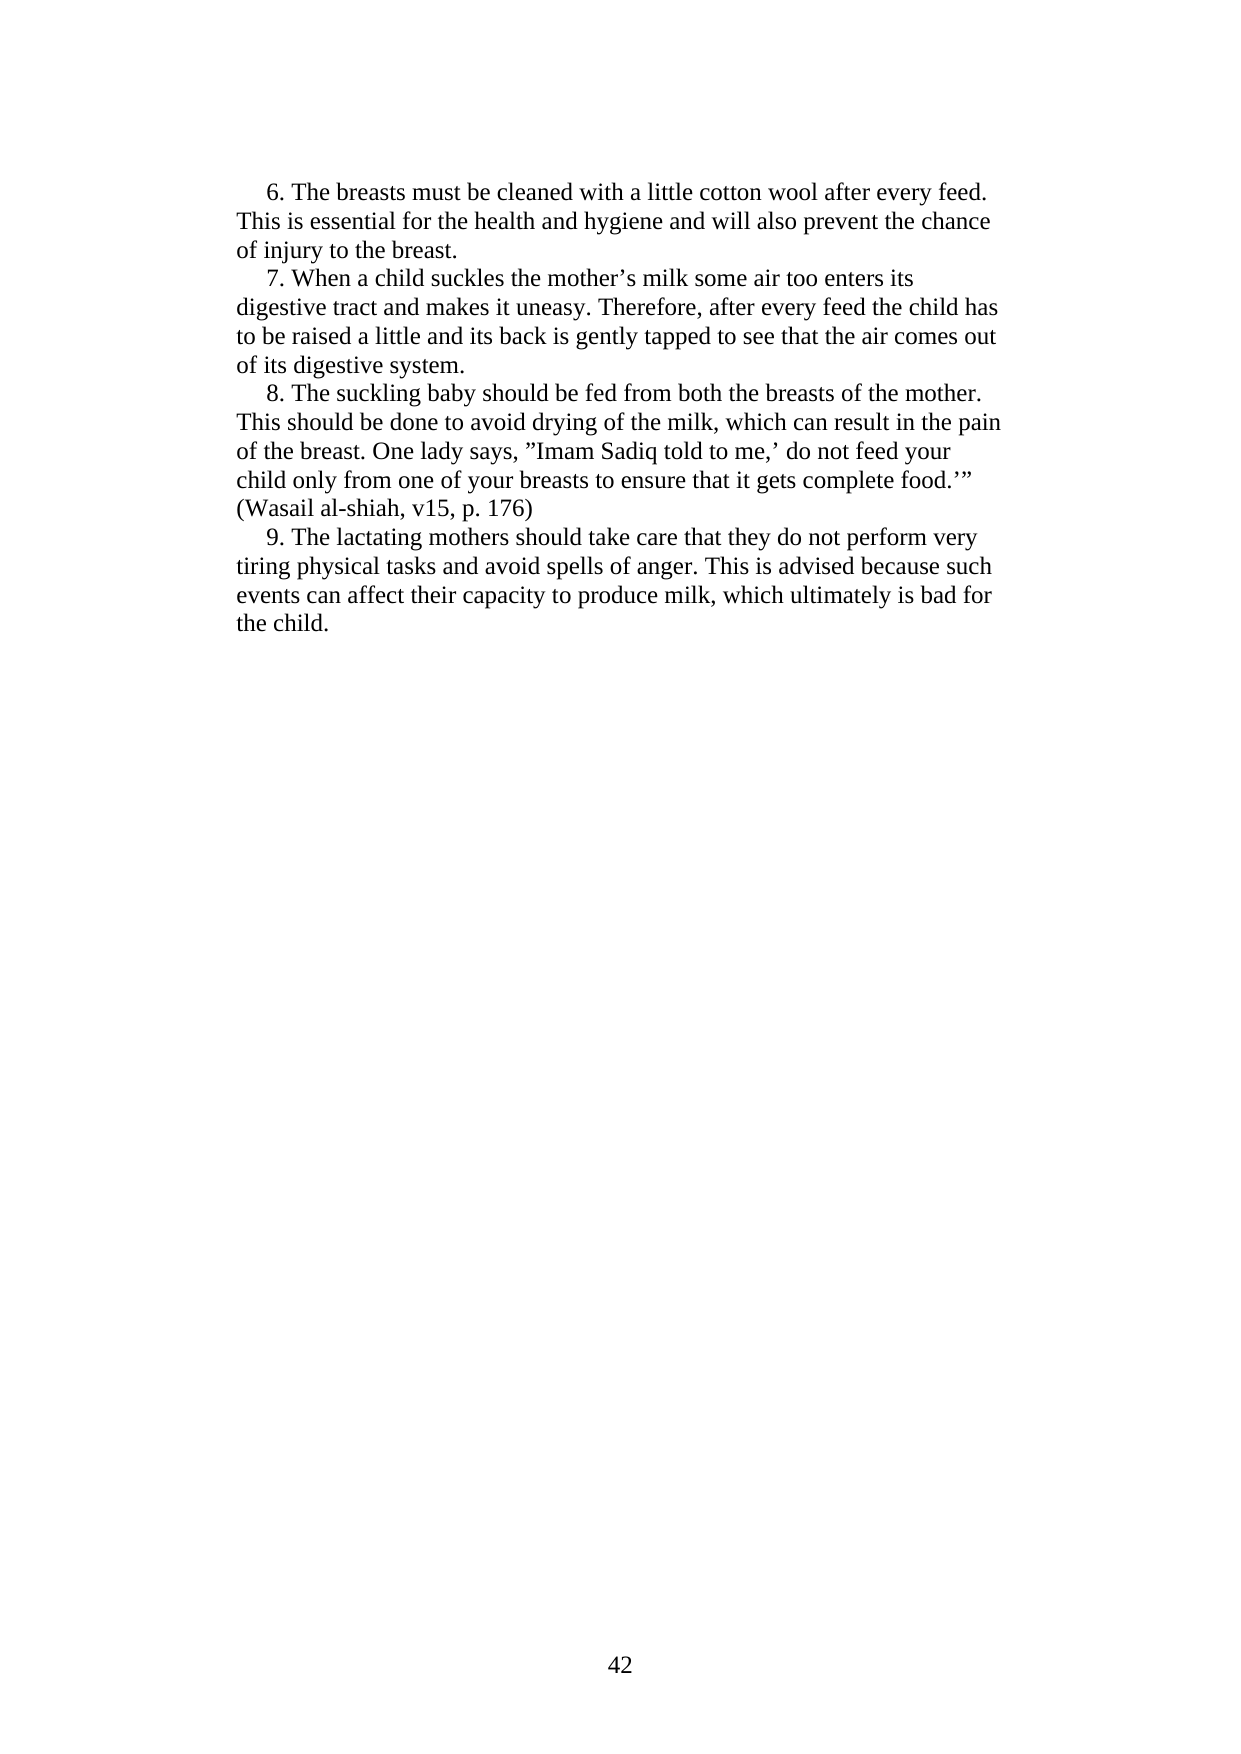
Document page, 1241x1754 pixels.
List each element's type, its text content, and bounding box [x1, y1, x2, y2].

text 8. The suckling baby should be fed from both the breasts of the mother. This should be done to avoid drying of the milk, which can result in the pain of the breast. One lady says, ”Imam Sadiq told to me,’ do not feed your child only from one of your breasts to ensure that it gets complete food.’” (Wasail al-shiah, v15, p. 176) [236, 378, 1004, 522]
text 9. The lactating mothers should take care that they do not perform very tiring physical tasks and avoid spells of anger. This is advised because such events can affect their capacity to produce milk, which ultimately is bad for the child. [236, 522, 1004, 637]
text 6. The breasts must be cleaned with a little cotton wool after every feed. This is essential for the health and hygiene and will also prevent the chance of injury to the breast. [236, 177, 1004, 263]
text 7. When a child suckles the mother’s milk some air too enters its digestive tract and makes it uneasy. Therefore, after every feed the child has to be raised a little and its back is gently tapped to see that the air comes out of its digestive system. [236, 263, 1004, 378]
